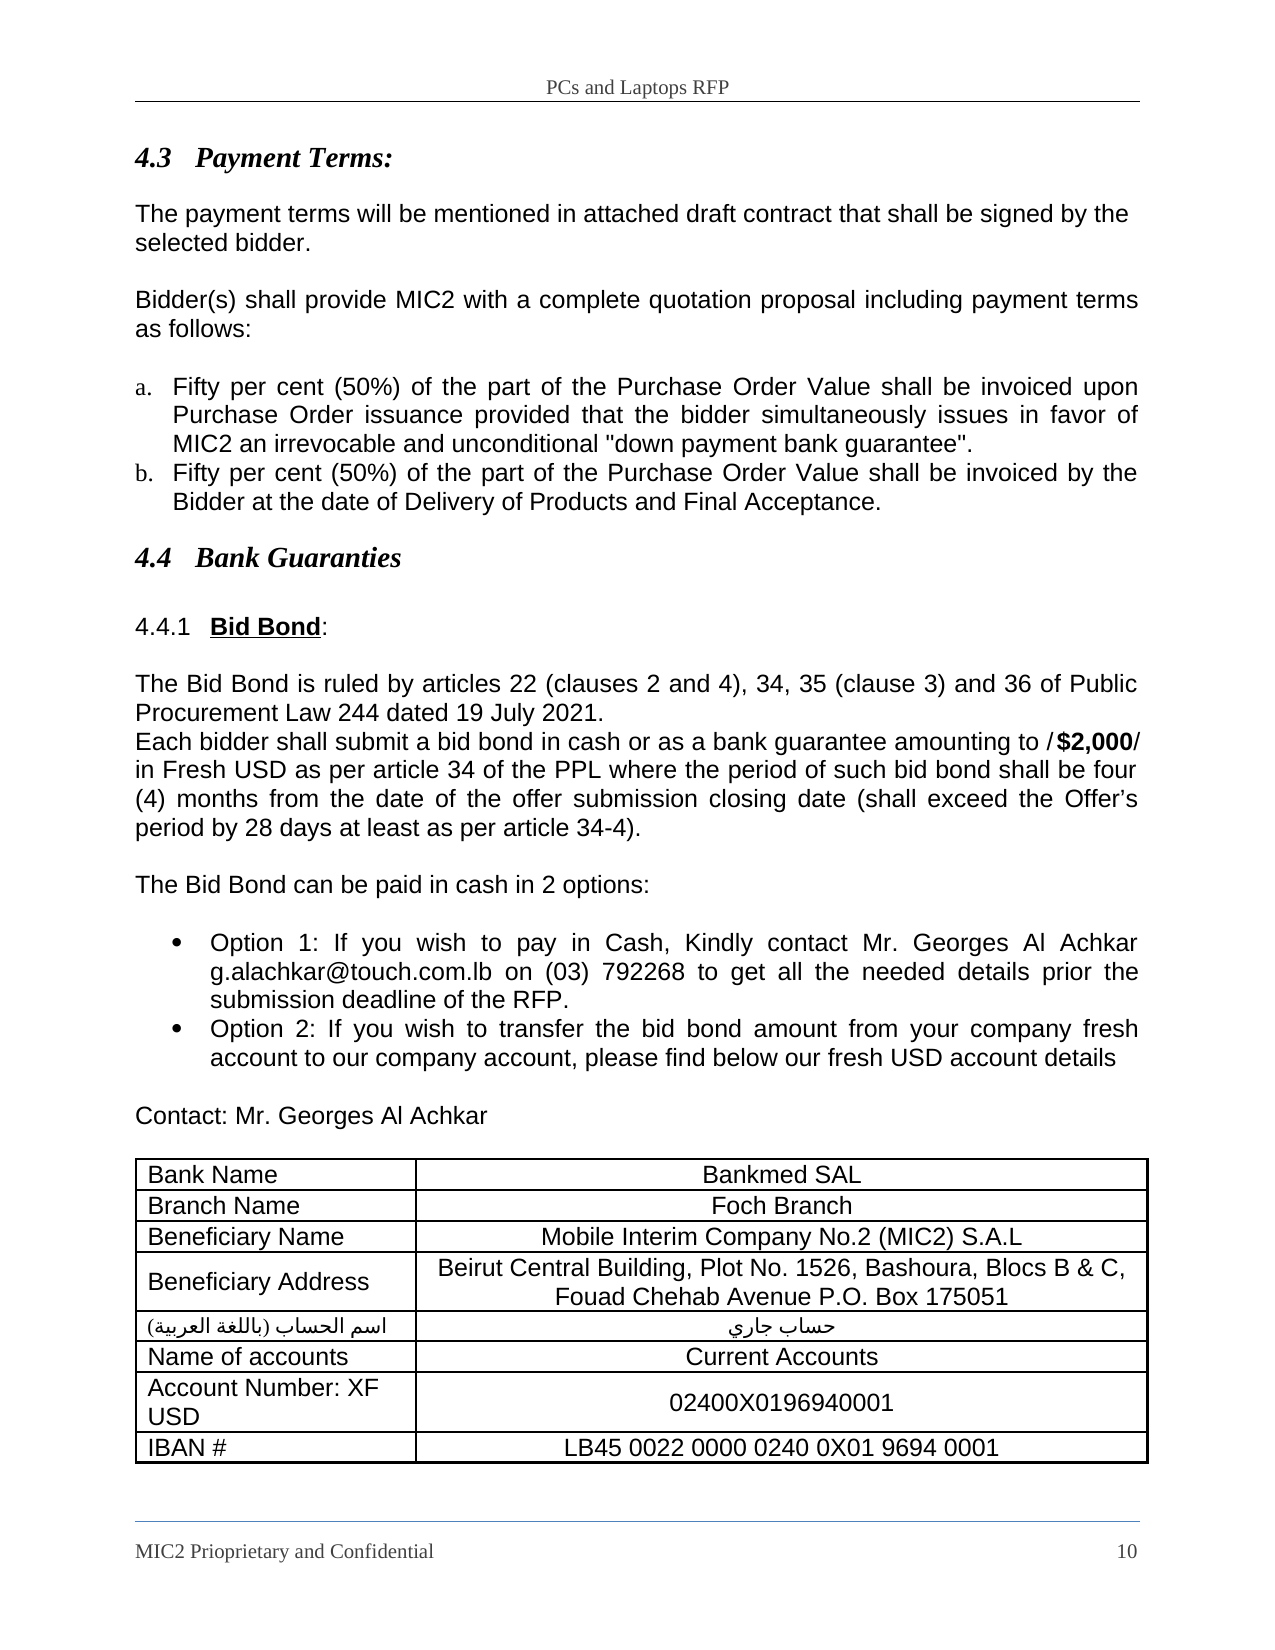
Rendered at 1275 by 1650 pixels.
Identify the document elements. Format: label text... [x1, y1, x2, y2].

table_cell Current Accounts [417, 1342, 1146, 1371]
subtitle Bank Guaranties [135, 541, 1140, 574]
subtitle Bid Bond: [135, 612, 1140, 640]
text The payment terms will be mentioned in attached draft contract that shall be signed by the selected bidder. [135, 199, 1140, 257]
text Each bidder shall submit a bid bond in cash or as a bank guarantee amounting to /$2,000/ in Fresh USD as per article 34 of the PPL where the period of such bid bond shall be four (4) months from the date of the offer submission closing date (shall exceed the Offer’s period by 28 days at least as per article 34-4). [135, 727, 1140, 842]
text The Bid Bond is ruled by articles 22 (clauses 2 and 4), 34, 35 (clause 3) and 36 of Public Procurement Law 244 dated 19 July 2021. [135, 669, 1140, 727]
table_cell Beneficiary Name [137, 1222, 415, 1251]
table_cell Beneficiary Address [137, 1253, 415, 1310]
text Bidder(s) shall provide MIC2 with a complete quotation proposal including payment terms as follows: [135, 285, 1140, 343]
table_cell اسم الحساب (باللغة العربية) [137, 1312, 415, 1340]
table_header Bank Name [137, 1160, 415, 1189]
text Contact: Mr. Georges Al Achkar [135, 1101, 1140, 1129]
text The Bid Bond can be paid in cash in 2 options: [135, 870, 1140, 899]
table_header Bankmed SAL [417, 1160, 1146, 1189]
table_cell Mobile Interim Company No.2 (MIC2) S.A.L [417, 1222, 1146, 1251]
list Fifty per cent (50%) of the part of the Purchase Order Value shall be invoiced upon Purchase Order issuance provided that the bidder simultaneously issues in favor of MIC2 an irrevocable and unconditional "down payment bank guarantee". [135, 372, 1140, 458]
table_cell 02400X0196940001 [417, 1373, 1146, 1431]
list Option 1: If you wish to pay in Cash, Kindly contact Mr. Georges Al Achkar g.alachkar@touch.com.lb on (03) 792268 to get all the needed details prior the submission deadline of the RFP. [172, 928, 1140, 1014]
table_cell Beirut Central Building, Plot No. 1526, Bashoura, Blocs B & C, Fouad Chehab Avenue P.O. Box 175051 [417, 1253, 1146, 1310]
subtitle Payment Terms: [135, 141, 1140, 174]
list Fifty per cent (50%) of the part of the Purchase Order Value shall be invoiced by the Bidder at the date of Delivery of Products and Final Acceptance. [135, 458, 1140, 516]
table_cell LB45 0022 0000 0240 0X01 9694 0001 [417, 1433, 1146, 1461]
table_cell IBAN # [137, 1433, 415, 1461]
list Option 2: If you wish to transfer the bid bond amount from your company fresh account to our company account, please find below our fresh USD account details [172, 1014, 1140, 1072]
table_cell Branch Name [137, 1191, 415, 1220]
table_cell حساب جاري [417, 1312, 1146, 1340]
table_cell Name of accounts [137, 1342, 415, 1371]
table_cell Foch Branch [417, 1191, 1146, 1220]
table_cell Account Number: XF USD [137, 1373, 415, 1431]
